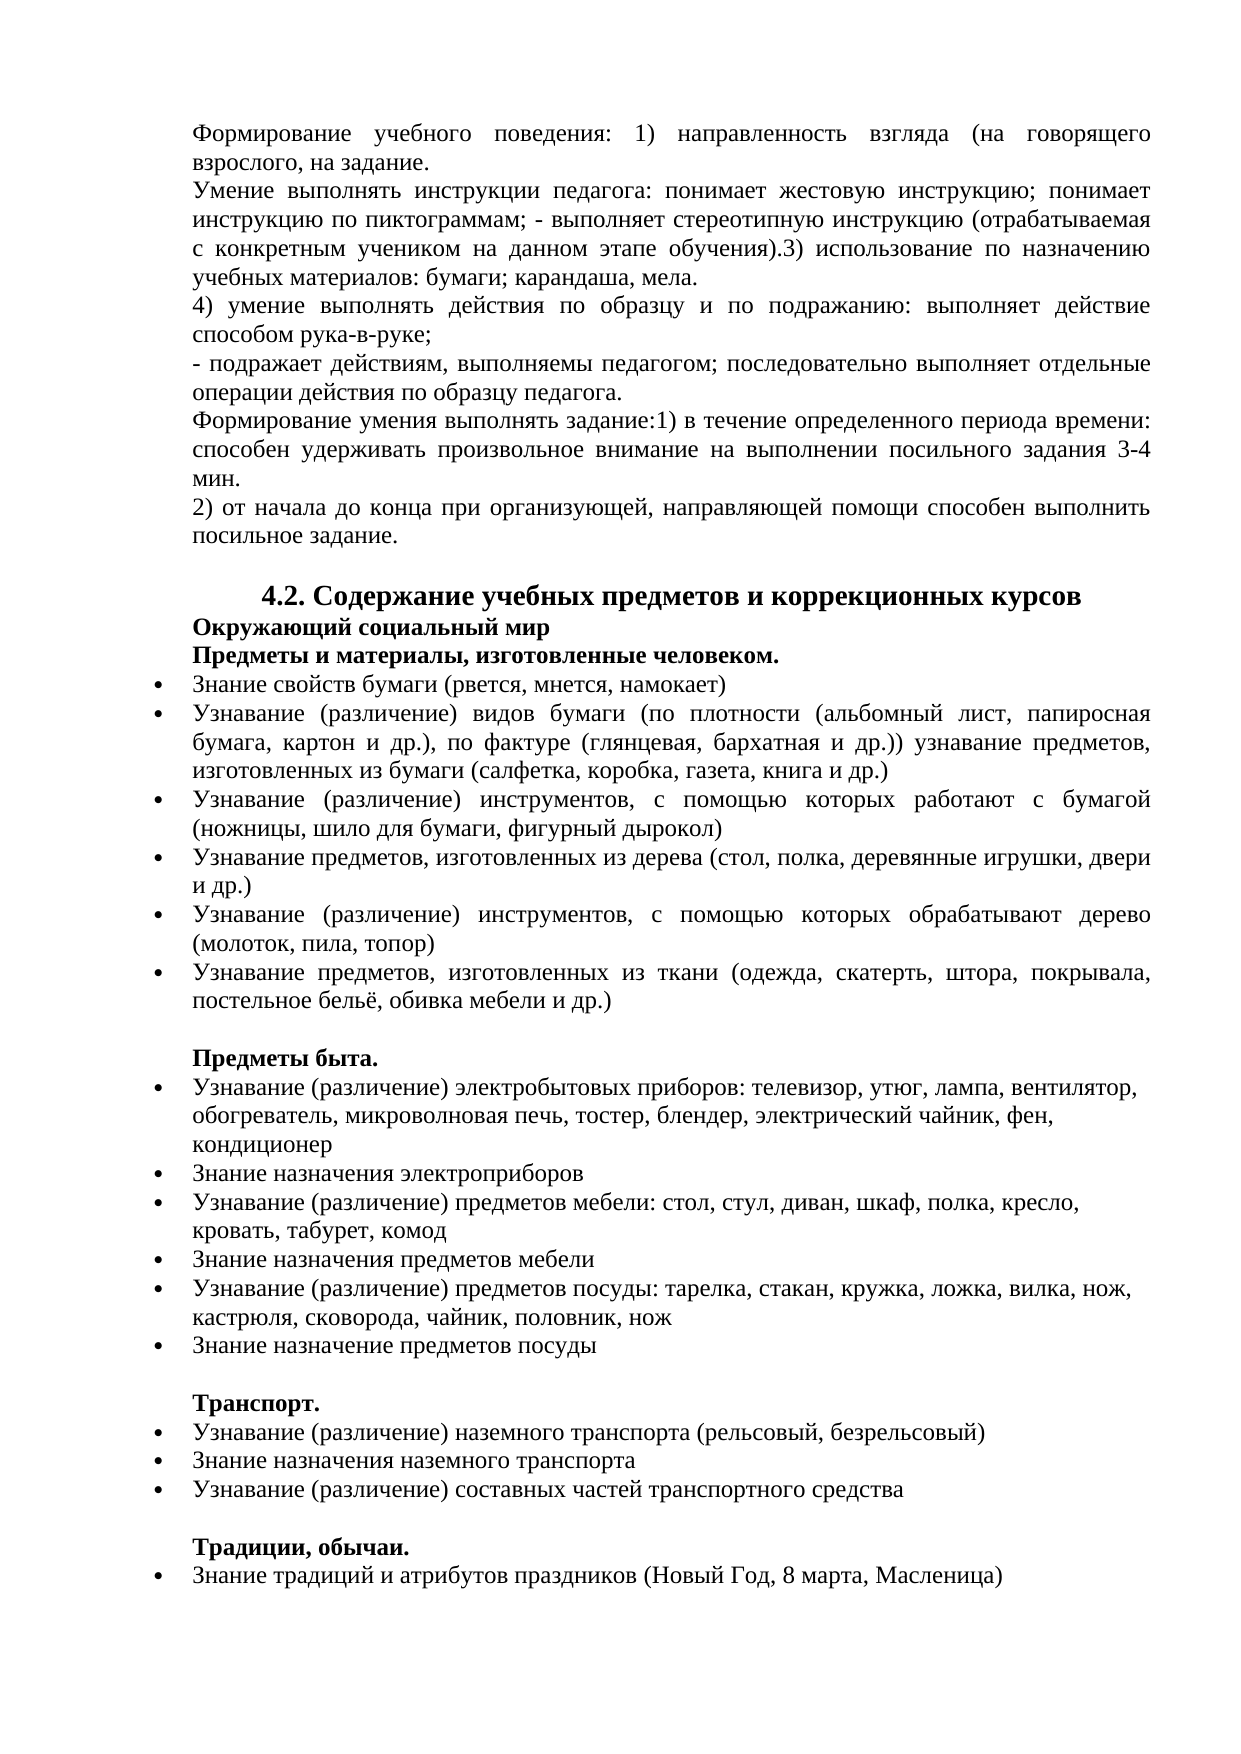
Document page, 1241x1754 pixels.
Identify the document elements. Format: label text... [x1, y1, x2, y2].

list Узнавание (различение) предметов посуды: тарелка, стакан, кружка, ложка, вилка, нож, кастрюля, сковорода, чайник, половник, нож [154, 1273, 1152, 1330]
text Умение выполнять инструкции педагога: понимает жестовую инструкцию; понимает инструкцию по пиктограммам; - выполняет стереотипную инструкцию (отрабатываемая с конкретным учеником на данном этапе обучения).3) использование по назначению учебных материалов: бумаги; карандаша, мела. [192, 176, 1152, 291]
text 2) от начала до конца при организующей, направляющей помощи способен выполнить посильное задание. [192, 492, 1152, 549]
list Знание назначения предметов мебели [154, 1244, 1152, 1273]
text Предметы быта. [192, 1043, 1152, 1072]
list Узнавание предметов, изготовленных из дерева (стол, полка, деревянные игрушки, двери и др.) [154, 842, 1152, 899]
list Знание традиций и атрибутов праздников (Новый Год, 8 марта, Масленица) [154, 1560, 1152, 1589]
text 4) умение выполнять действия по образцу и по подражанию: выполняет действие способом рука-в-руке; [192, 291, 1152, 348]
list Узнавание (различение) видов бумаги (по плотности (альбомный лист, папиросная бумага, картон и др.), по фактуре (глянцевая, бархатная и др.)) узнавание предметов, изготовленных из бумаги (салфетка, коробка, газета, книга и др.) [154, 698, 1152, 784]
text Формирование учебного поведения: 1) направленность взгляда (на говорящего взрослого, на задание. [192, 118, 1152, 176]
list Знание назначения электроприборов [154, 1158, 1152, 1187]
text Традиции, обычаи. [192, 1532, 1152, 1560]
list Узнавание (различение) инструментов, с помощью которых обрабатывают дерево (молоток, пила, топор) [154, 899, 1152, 957]
text 4.2. Содержание учебных предметов и коррекционных курсов [192, 578, 1152, 612]
list Узнавание (различение) наземного транспорта (рельсовый, безрельсовый) [154, 1417, 1152, 1445]
list Знание свойств бумаги (рвется, мнется, намокает) [154, 669, 1152, 698]
text Транспорт. [192, 1388, 1152, 1417]
text Окружающий социальный мир [192, 612, 1152, 640]
list Узнавание (различение) инструментов, с помощью которых работают с бумагой (ножницы, шило для бумаги, фигурный дырокол) [154, 784, 1152, 842]
text - подражает действиям, выполняемы педагогом; последовательно выполняет отдельные операции действия по образцу педагога. [192, 348, 1152, 406]
text Предметы и материалы, изготовленные человеком. [192, 640, 1152, 669]
list Знание назначение предметов посуды [154, 1330, 1152, 1359]
list Знание назначения наземного транспорта [154, 1445, 1152, 1474]
list Узнавание предметов, изготовленных из ткани (одежда, скатерть, штора, покрывала, постельное бельё, обивка мебели и др.) [154, 957, 1152, 1014]
text Формирование умения выполнять задание:1) в течение определенного периода времени: способен удерживать произвольное внимание на выполнении посильного задания 3-4 мин. [192, 406, 1152, 492]
list Узнавание (различение) предметов мебели: стол, стул, диван, шкаф, полка, кресло, кровать, табурет, комод [154, 1187, 1152, 1244]
list Узнавание (различение) электробытовых приборов: телевизор, утюг, лампа, вентилятор, обогреватель, микроволновая печь, тостер, блендер, электрический чайник, фен, кондиционер [154, 1072, 1152, 1158]
list Узнавание (различение) составных частей транспортного средства [154, 1474, 1152, 1503]
